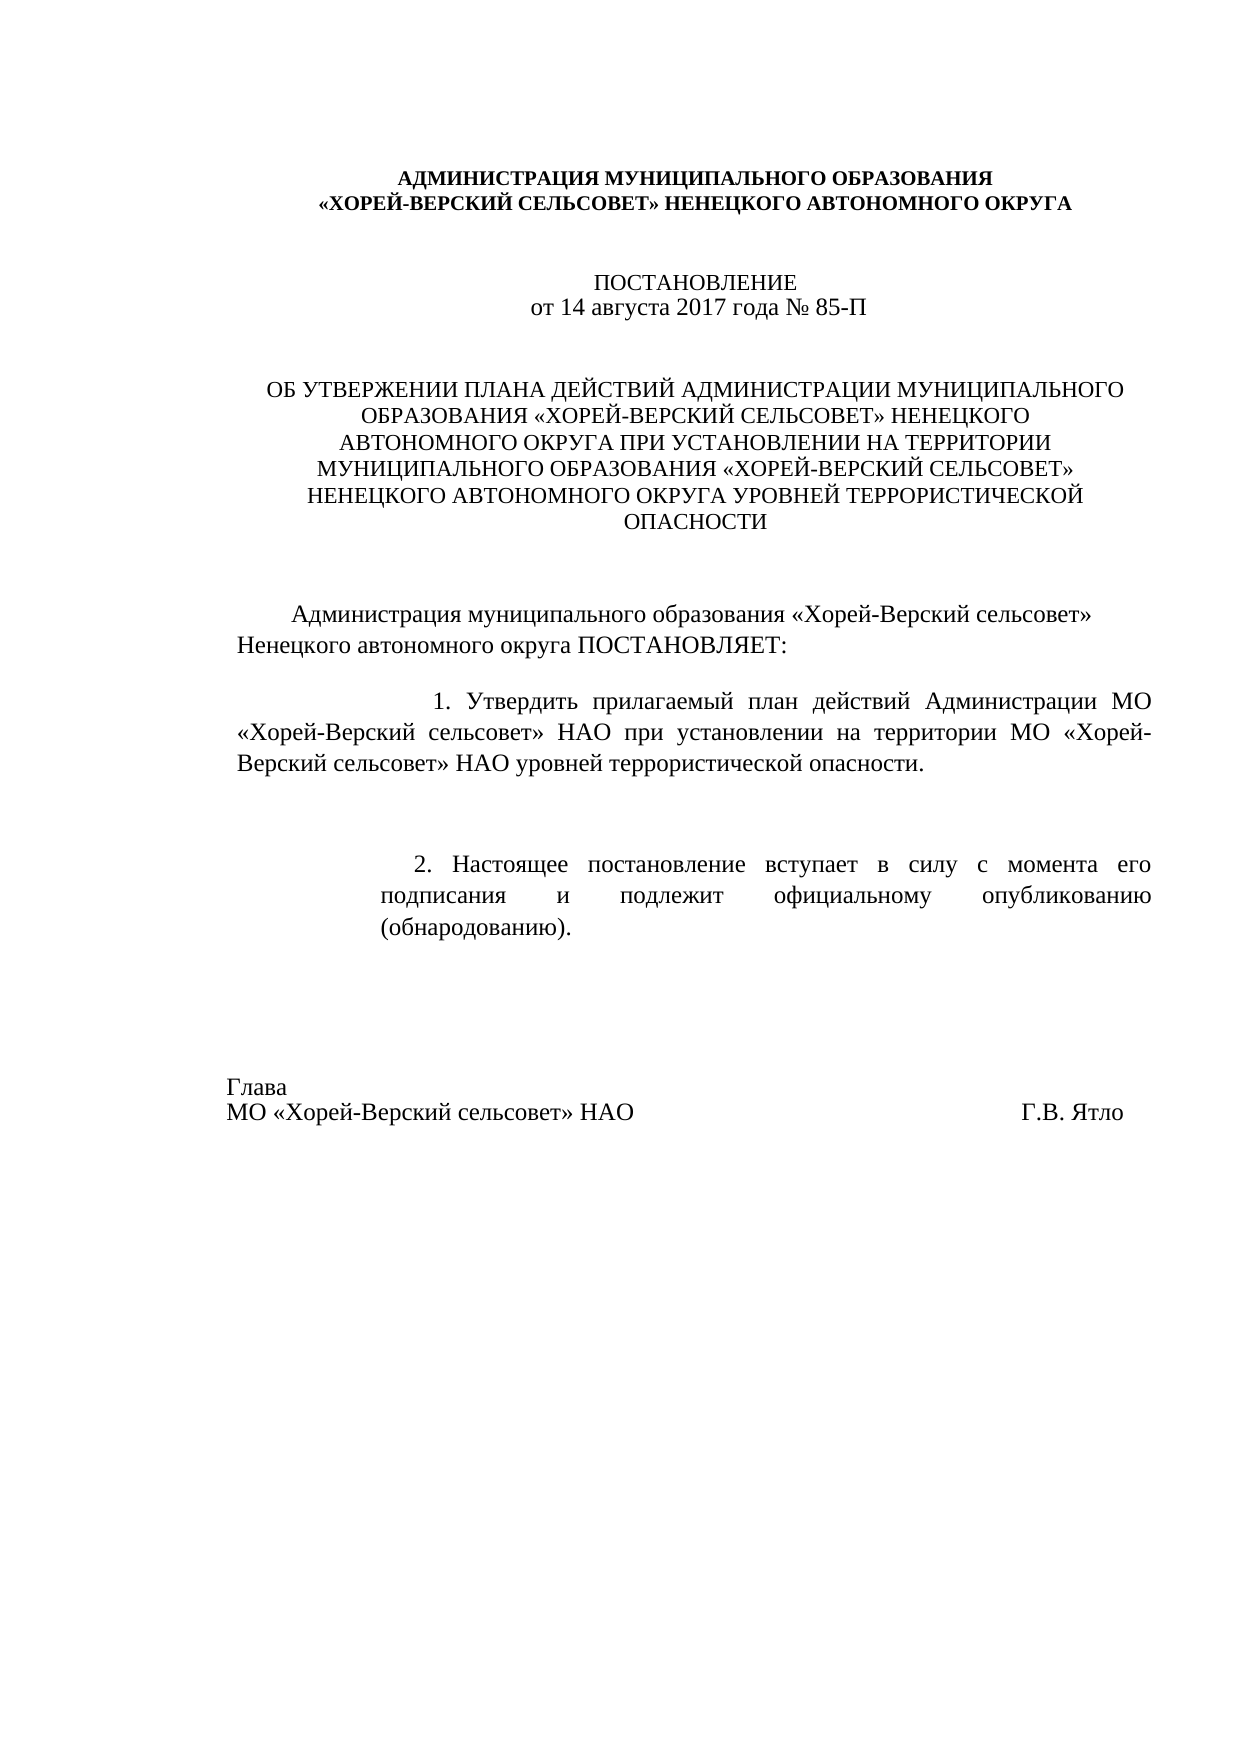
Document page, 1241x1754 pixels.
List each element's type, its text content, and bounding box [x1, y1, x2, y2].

text 2. Настоящее постановление вступает в силу с момента его подписания и подлежит официальному опубликованию (обнародованию). [380, 848, 1152, 941]
text от 14 августа 2017 года № 85-П [530, 295, 1152, 320]
text Глава [226, 1076, 1154, 1101]
text Администрация муниципального образования «Хорей-Верский сельсовет» Ненецкого автономного округа ПОСТАНОВЛЯЕТ: [237, 598, 1152, 660]
text ОБ УТВЕРЖЕНИИ ПЛАНА ДЕЙСТВИЙ АДМИНИСТРАЦИИ МУНИЦИПАЛЬНОГО ОБРАЗОВАНИЯ «ХОРЕЙ-ВЕРСКИЙ СЕЛЬСОВЕТ» НЕНЕЦКОГО АВТОНОМНОГО ОКРУГА ПРИ УСТАНОВЛЕНИИ НА ТЕРРИТОРИИ МУНИЦИПАЛЬНОГО ОБРАЗОВАНИЯ «ХОРЕЙ-ВЕРСКИЙ СЕЛЬСОВЕТ» НЕНЕЦКОГО АВТОНОМНОГО ОКРУГА УРОВНЕЙ ТЕРРОРИСТИЧЕСКОЙ [239, 376, 1152, 508]
text 1. Утвердить прилагаемый план действий Администрации МО «Хорей-Верский сельсовет» НАО при установлении на территории МО «Хорей-Верский сельсовет» НАО уровней террористической опасности. [237, 685, 1152, 778]
text АДМИНИСТРАЦИЯ МУНИЦИПАЛЬНОГО ОБРАЗОВАНИЯ «ХОРЕЙ-ВЕРСКИЙ СЕЛЬСОВЕТ» НЕНЕЦКОГО АВТОНОМНОГО ОКРУГА [239, 166, 1152, 216]
text ПОСТАНОВЛЕНИЕ [239, 272, 1152, 295]
text ОПАСНОСТИ [239, 508, 1152, 535]
text МО «Хорей-Верский сельсовет» НАО Г.В. Ятло [226, 1101, 1154, 1126]
